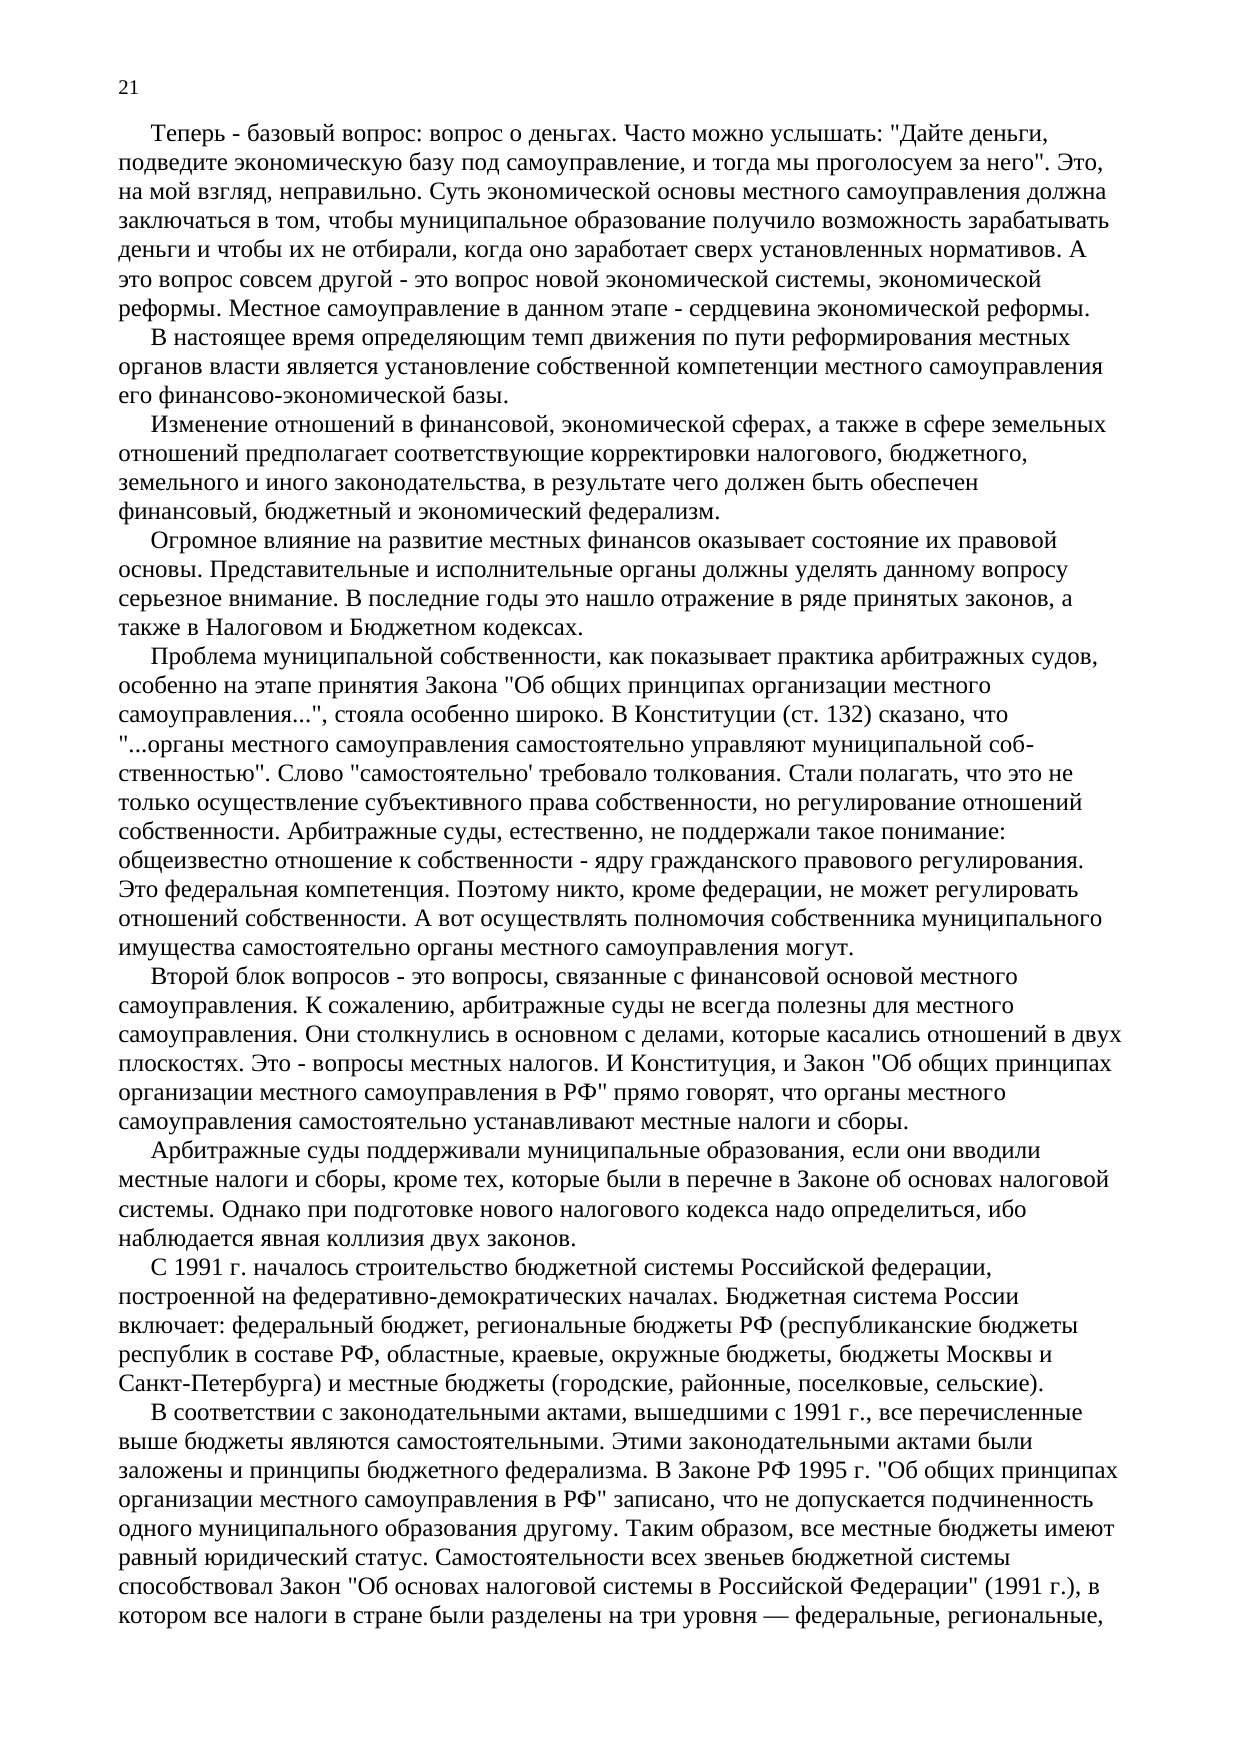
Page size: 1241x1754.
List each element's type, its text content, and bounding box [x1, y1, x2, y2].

text Арбитражные суды поддерживали муниципальные образования, если они вводили местные налоги и сборы, кроме тех, которые были в перечне в Законе об основах налоговой системы. Однако при подготовке нового налогового кодекса надо определиться, ибо наблюдается явная коллизия двух законов. [118, 1135, 1122, 1252]
text Изменение отношений в финансовой, экономической сферах, а также в сфере земельных отношений предполагает соответствующие корректировки налогового, бюджетного, земельного и иного законодательства, в результате чего должен быть обеспечен финансовый, бюджетный и экономический федерализм. [118, 409, 1122, 525]
text С 1991 г. началось строительство бюджетной системы Российской федерации, построенной на федеративно-демократических началах. Бюджетная система России включает: федеральный бюджет, региональные бюджеты РФ (республиканские бюджеты республик в составе РФ, областные, краевые, окружные бюджеты, бюджеты Москвы и Санкт-Петербурга) и местные бюджеты (городские, районные, поселковые, сельские). [118, 1252, 1122, 1397]
text Проблема муниципальной собственности, как показывает практика арбитражных судов, особенно на этапе принятия Закона "Об общих принципах организации местного самоуправления...", стояла особенно широко. В Конституции (ст. 132) сказано, что "...органы местного самоуправления самостоятельно управляют муниципальной собственностью". Слово "самостоятельно' требовало толкования. Стали полагать, что это не только осуществление субъективного права собственности, но регулирование отношений собственности. Арбитражные суды, естественно, не поддержали такое понимание: общеизвестно отношение к собственности - ядру гражданского правового регулирования. Это федеральная компетенция. Поэтому никто, кроме федерации, не может регулировать отношений собственности. А вот осуществлять полномочия собственника муниципального имущества самостоятельно органы местного самоуправления могут. [118, 641, 1122, 961]
text В настоящее время определяющим темп движения по пути реформирования местных органов власти является установление собственной компетенции местного самоуправления его финансово-экономической базы. [118, 322, 1122, 409]
text Теперь - базовый вопрос: вопрос о деньгах. Часто можно услышать: "Дайте деньги, подведите экономическую базу под самоуправление, и тогда мы проголосуем за него". Это, на мой взгляд, неправильно. Суть экономической основы местного самоуправления должна заключаться в том, чтобы муниципальное образование получило возможность зарабатывать деньги и чтобы их не отбирали, когда оно заработает сверх установленных нормативов. А это вопрос совсем другой - это вопрос новой экономической системы, экономической реформы. Местное самоуправление в данном этапе - сердцевина экономической реформы. [118, 118, 1122, 322]
text Второй блок вопросов - это вопросы, связанные с финансовой основой местного самоуправления. К сожалению, арбитражные суды не всегда полезны для местного самоуправления. Они столкнулись в основном с делами, которые касались отношений в двух плоскостях. Это - вопросы местных налогов. И Конституция, и Закон "Об общих принципах организации местного самоуправления в РФ" прямо говорят, что органы местного самоуправления самостоятельно устанавливают местные налоги и сборы. [118, 961, 1122, 1135]
text Огромное влияние на развитие местных финансов оказывает состояние их правовой основы. Представительные и исполнительные органы должны уделять данному вопросу серьезное внимание. В последние годы это нашло отражение в ряде принятых законов, а также в Налоговом и Бюджетном кодексах. [118, 525, 1122, 641]
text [118, 1397, 1122, 1629]
